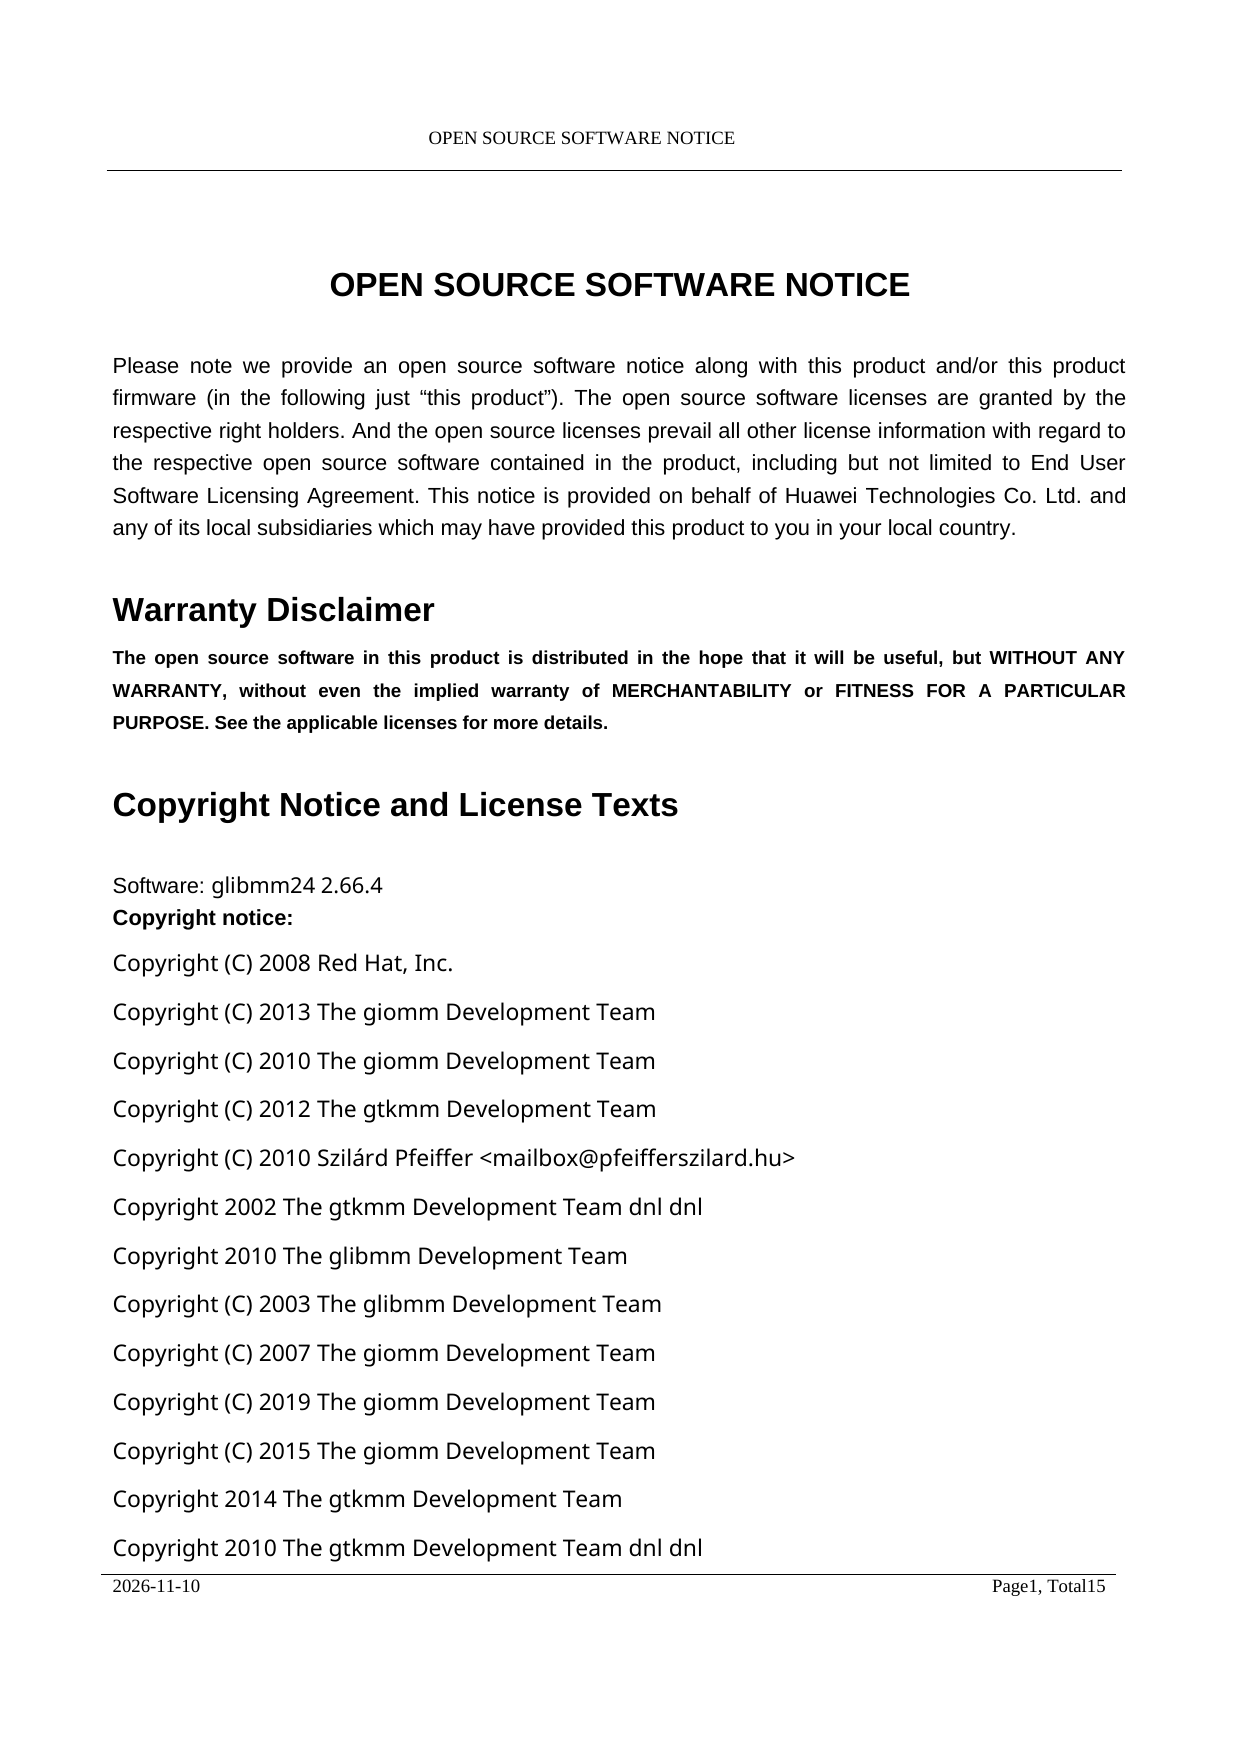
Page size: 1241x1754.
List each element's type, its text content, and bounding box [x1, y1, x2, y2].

text Copyright Notice and License Texts [112, 771, 1128, 836]
text OPEN SOURCE SOFTWARE NOTICE [112, 251, 1128, 316]
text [112, 947, 1128, 1564]
text Warranty Disclaimer [112, 576, 1128, 641]
text Copyright notice: [112, 901, 1128, 934]
text Please note we provide an open source software notice along with this product and/or this product firmware (in the following just “this product”). The open source software licenses are granted by the respective right holders. And the open source licenses prevail all other license information with regard to the respective open source software contained in the product, including but not limited to End User Software Licensing Agreement. This notice is provided on behalf of Huawei Technologies Co. Ltd. and any of its local subsidiaries which may have provided this product to you in your local country. [112, 349, 1128, 544]
text The open source software in this product is distributed in the hope that it will be useful, but WITHOUT ANY WARRANTY, without even the implied warranty of MERCHANTABILITY or FITNESS FOR A PARTICULAR PURPOSE. See the applicable licenses for more details. [112, 641, 1128, 739]
text Software: glibmm24 2.66.4 [112, 869, 1128, 901]
